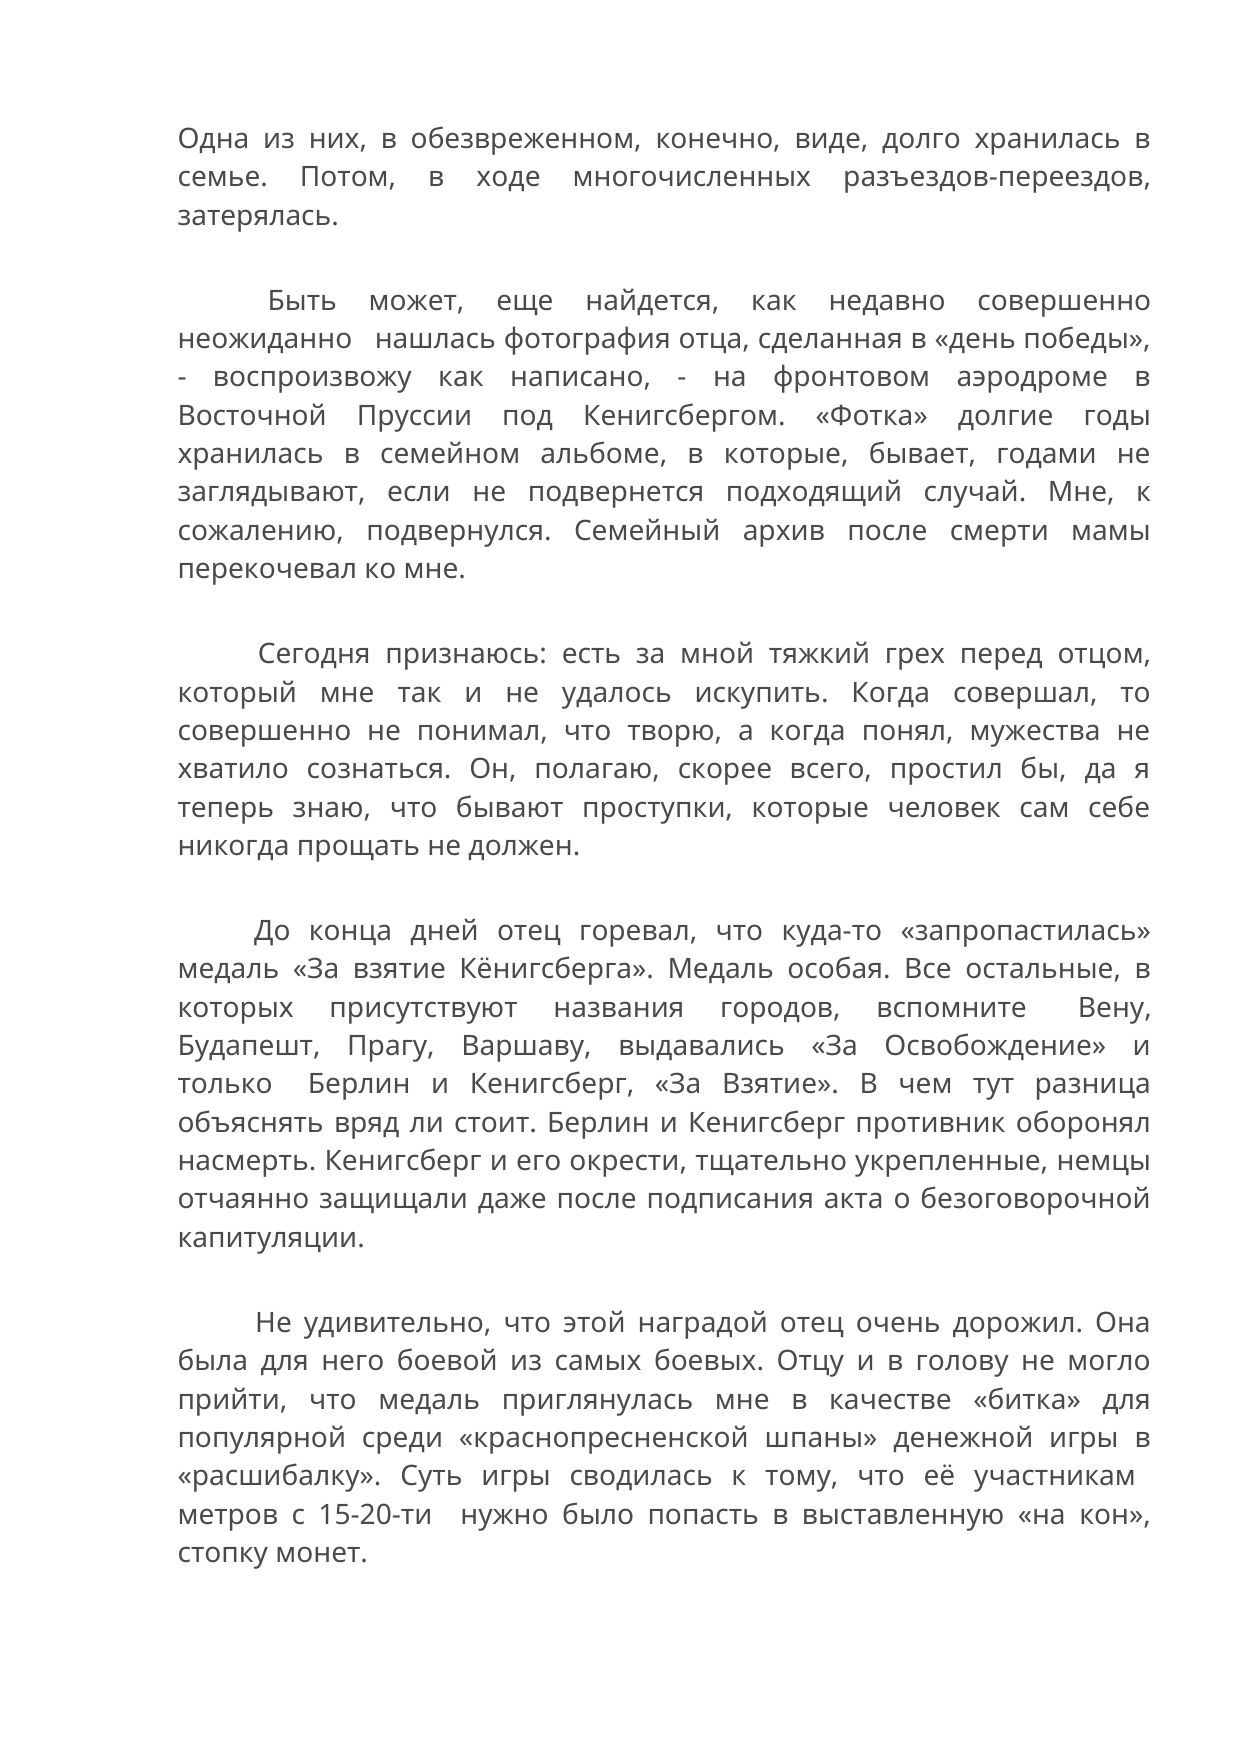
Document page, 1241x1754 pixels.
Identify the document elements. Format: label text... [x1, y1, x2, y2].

text Не удивительно, что этой наградой отец очень дорожил. Она была для него боевой из самых боевых. Отцу и в голову не могло прийти, что медаль приглянулась мне в качестве «битка» для популярной среди «краснопресненской шпаны» денежной игры в «расшибалку». Суть игры сводилась к тому, что её участникам метров с 15-20-ти нужно было попасть в выставленную «на кон», стопку монет. [177, 1302, 1152, 1571]
text Быть может, еще найдется, как недавно совершенно неожиданно нашлась фотография отца, сделанная в «день победы», - воспроизвожу как написано, - на фронтовом аэродроме в Восточной Пруссии под Кенигсбергом. «Фотка» долгие годы хранилась в семейном альбоме, в которые, бывает, годами не заглядывают, если не подвернется подходящий случай. Мне, к сожалению, подвернулся. Семейный архив после смерти мамы перекочевал ко мне. [177, 280, 1152, 587]
text Сегодня признаюсь: есть за мной тяжкий грех перед отцом, который мне так и не удалось искупить. Когда совершал, то совершенно не понимал, что творю, а когда понял, мужества не хватило сознаться. Он, полагаю, скорее всего, простил бы, да я теперь знаю, что бывают проступки, которые человек сам себе никогда прощать не должен. [177, 633, 1152, 863]
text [177, 118, 1152, 233]
text До конца дней отец горевал, что куда-то «запропастилась» медаль «За взятие Кёнигсберга». Медаль особая. Все остальные, в которых присутствуют названия городов, вспомните Вену, Будапешт, Прагу, Варшаву, выдавались «За Освобождение» и только Берлин и Кенигсберг, «За Взятие». В чем тут разница объяснять вряд ли стоит. Берлин и Кенигсберг противник оборонял насмерть. Кенигсберг и его окрести, тщательно укрепленные, немцы отчаянно защищали даже после подписания акта о безоговорочной капитуляции. [177, 910, 1152, 1255]
